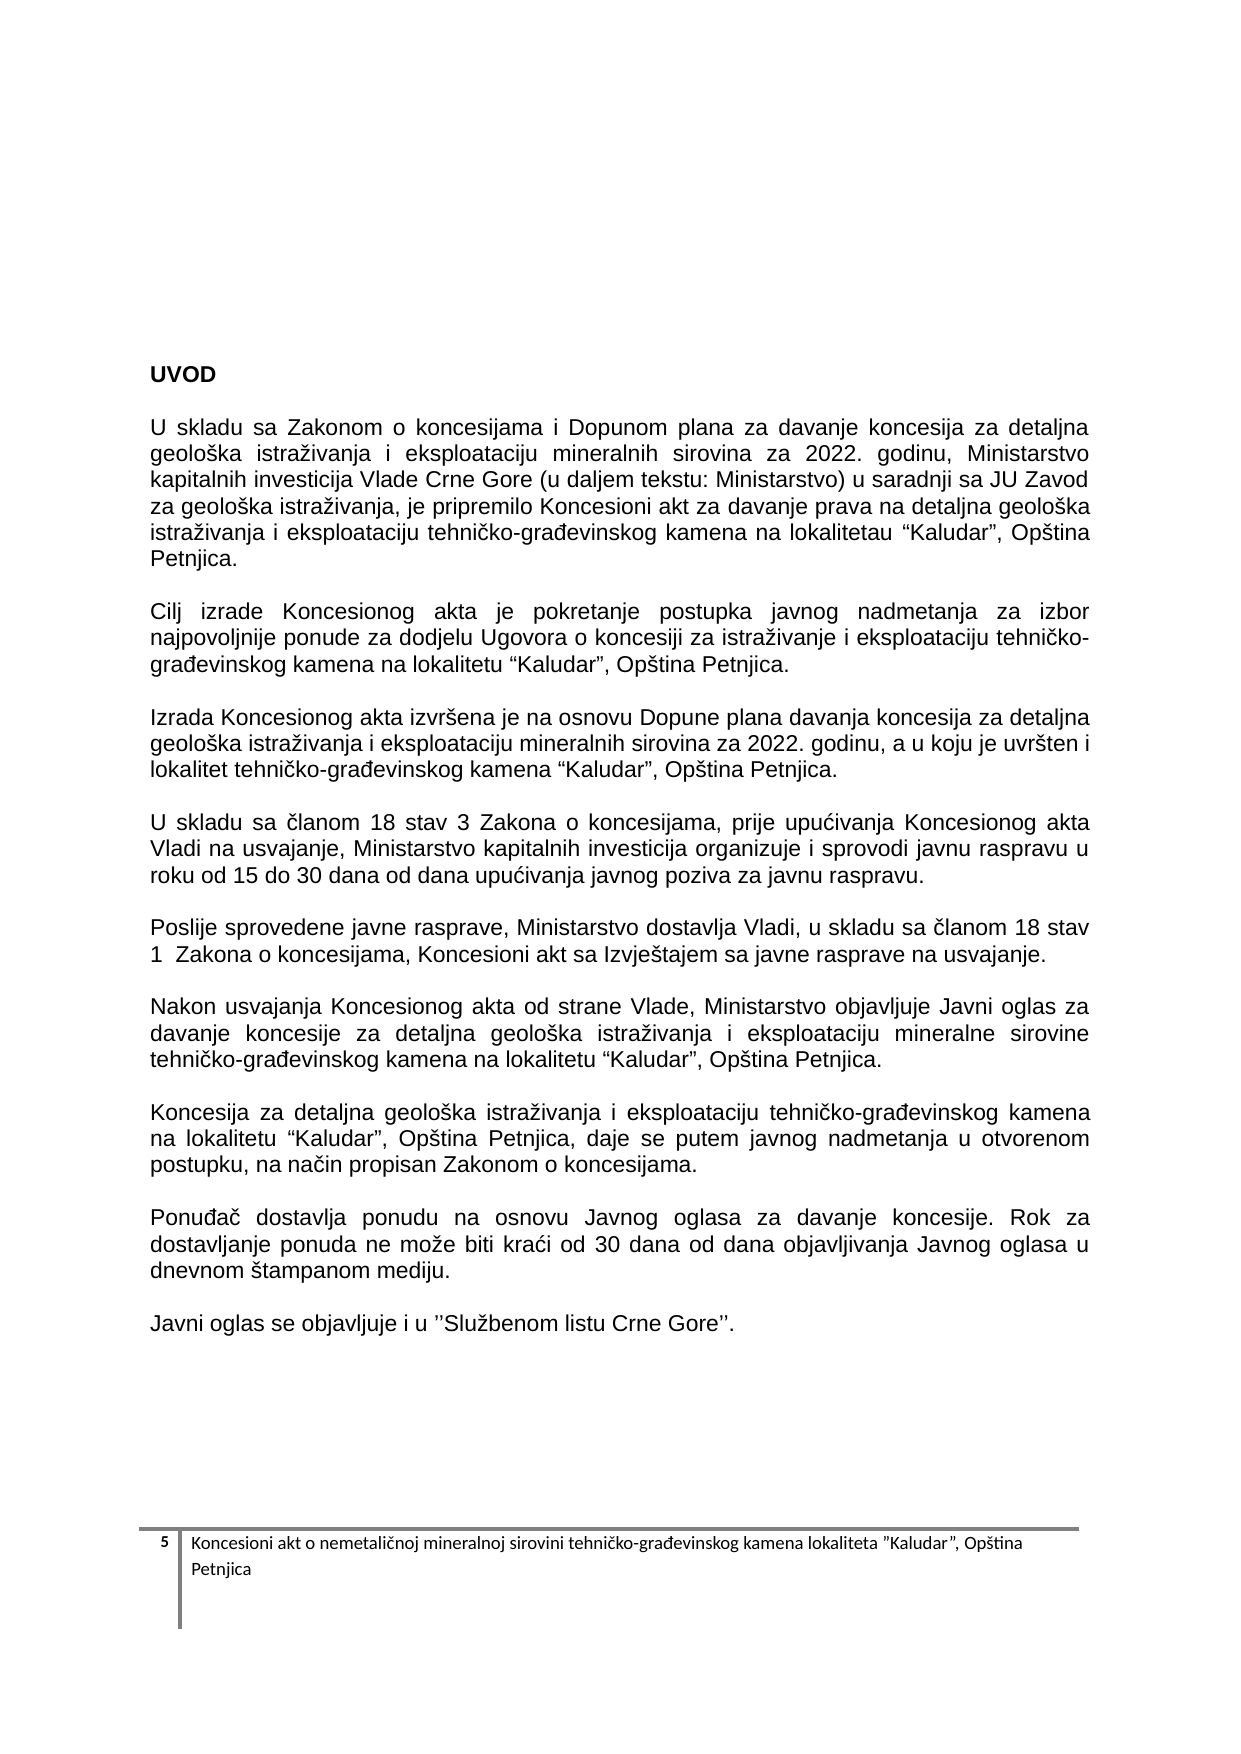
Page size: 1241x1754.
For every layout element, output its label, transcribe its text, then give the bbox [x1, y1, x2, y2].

text Poslije sprovedene javne rasprave, Ministarstvo dostavlja Vladi, u skladu sa članom 18 stav 1 Zakona o koncesijama, Koncesioni akt sa Izvještajem sa javne rasprave na usvajanje. [150, 914, 1090, 967]
text UVOD [150, 361, 1090, 387]
text Koncesija za detaljna geološka istraživanja i eksploataciju tehničko-građevinskog kamena na lokalitetu “Kaludar”, Opština Petnjica, daje se putem javnog nadmetanja u otvorenom postupku, na način propisan Zakonom o koncesijama. [150, 1099, 1090, 1178]
text Cilj izrade Koncesionog akta je pokretanje postupka javnog nadmetanja za izbor najpovoljnije ponude za dodjelu Ugovora o koncesiji za istraživanje i eksploataciju tehničko-građevinskog kamena na lokalitetu “Kaludar”, Opština Petnjica. [150, 598, 1090, 677]
text Izrada Koncesionog akta izvršena je na osnovu Dopune plana davanja koncesija za detaljna geološka istraživanja i eksploataciju mineralnih sirovina za 2022. godinu, a u koju je uvršten i lokalitet tehničko-građevinskog kamena “Kaludar”, Opština Petnjica. [150, 703, 1090, 782]
text Nakon usvajanja Koncesionog akta od strane Vlade, Ministarstvo objavljuje Javni oglas za davanje koncesije za detaljna geološka istraživanja i eksploataciju mineralne sirovine tehničko-građevinskog kamena na lokalitetu “Kaludar”, Opština Petnjica. [150, 993, 1090, 1072]
text U skladu sa članom 18 stav 3 Zakona o koncesijama, prije upućivanja Koncesionog akta Vladi na usvajanje, Ministarstvo kapitalnih investicija organizuje i sprovodi javnu raspravu u roku od 15 do 30 dana od dana upućivanja javnog poziva za javnu raspravu. [150, 809, 1090, 888]
text Ponuđač dostavlja ponudu na osnovu Javnog oglasa za davanje koncesije. Rok za dostavljanje ponuda ne može biti kraći od 30 dana od dana objavljivanja Javnog oglasa u dnevnom štampanom mediju. [150, 1204, 1090, 1283]
text U skladu sa Zakonom o koncesijama i Dopunom plana za davanje koncesija za detaljna geološka istraživanja i eksploataciju mineralnih sirovina za 2022. godinu, Ministarstvo kapitalnih investicija Vlade Crne Gore (u daljem tekstu: Ministarstvo) u saradnji sa JU Zavod za geološka istraživanja, je pripremilo Koncesioni akt za davanje prava na detaljna geološka istraživanja i eksploataciju tehničko-građevinskog kamena na lokalitetau “Kaludar”, Opština Petnjica. [150, 413, 1090, 572]
text Javni oglas se objavljuje i u ’’Službenom listu Crne Gore’’. [150, 1309, 1090, 1336]
